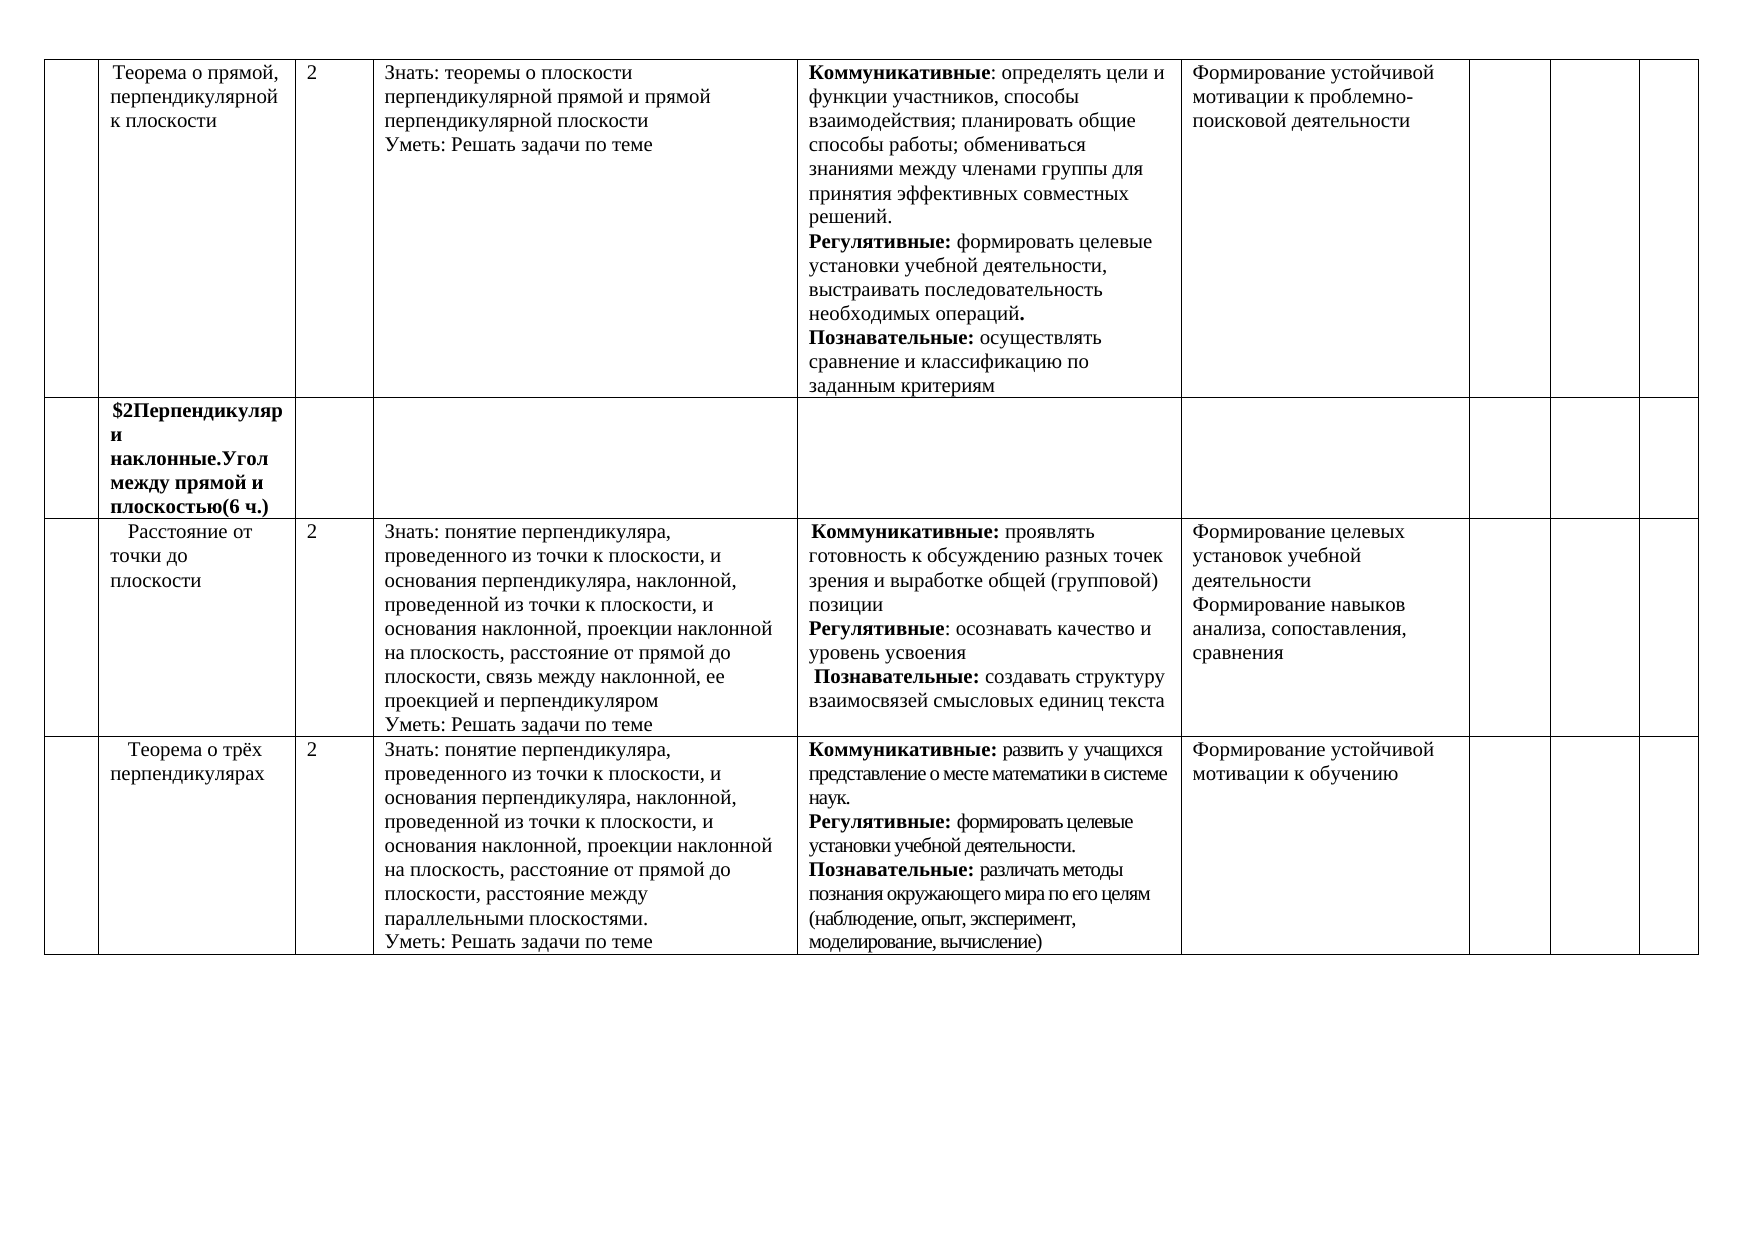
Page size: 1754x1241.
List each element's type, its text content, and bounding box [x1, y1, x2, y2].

table_cell [45, 60, 98, 397]
table_cell [1640, 398, 1698, 518]
table_cell Теорема о трёх перпендикулярах [99, 737, 295, 953]
table_cell [1470, 737, 1550, 953]
table_cell Формирование устойчивой мотивации к проблемно-поисковой деятельности [1182, 60, 1469, 397]
table_cell Коммуникативные: проявлять готовность к обсуждению разных точек зрения и выработке общей (групповой) позиции Регулятивные: осознавать качество и уровень усвоения Познавательные: создавать структуру взаимосвязей смысловых единиц текста [798, 519, 1181, 736]
table_cell 2 [296, 60, 373, 397]
table_cell 2 [296, 737, 373, 953]
table_cell [1551, 737, 1639, 953]
table_cell [1470, 519, 1550, 736]
table_cell Знать: понятие перпендикуляра, проведенного из точки к плоскости, и основания перпендикуляра, наклонной, проведенной из точки к плоскости, и основания наклонной, проекции наклонной на плоскость, расстояние от прямой до плоскости, расстояние между параллельными плоскостями. Уметь: Решать задачи по теме [374, 737, 797, 953]
table_cell Коммуникативные: развить у учащихся представление о месте математики в системе наук. Регулятивные: формировать целевые установки учебной деятельности. Познавательные: различать методы познания окружающего мира по его целям (наблюдение, опыт, эксперимент, моделирование, вычисление) [798, 737, 1181, 953]
table_cell Расстояние от точки до плоскости [99, 519, 295, 736]
table_cell [296, 398, 373, 518]
table_cell [45, 398, 98, 518]
table_cell [45, 519, 98, 736]
table_cell [1640, 519, 1698, 736]
table_cell [1551, 398, 1639, 518]
table_cell 2 [296, 519, 373, 736]
table_cell [1470, 398, 1550, 518]
table_cell Знать: понятие перпендикуляра, проведенного из точки к плоскости, и основания перпендикуляра, наклонной, проведенной из точки к плоскости, и основания наклонной, проекции наклонной на плоскость, расстояние от прямой до плоскости, связь между наклонной, ее проекцией и перпендикуляром Уметь: Решать задачи по теме [374, 519, 797, 736]
table_cell $2Перпендикуляр и наклонные.Угол между прямой и плоскостью(6 ч.) [99, 398, 295, 518]
table_cell [45, 737, 98, 953]
table_cell [798, 398, 1181, 518]
table_cell Знать: теоремы о плоскости перпендикулярной прямой и прямой перпендикулярной плоскости Уметь: Решать задачи по теме [374, 60, 797, 397]
table_cell [1640, 60, 1698, 397]
table_cell Формирование целевых установок учебной деятельности Формирование навыков анализа, сопоставления, сравнения [1182, 519, 1469, 736]
table_cell [1470, 60, 1550, 397]
table_cell [1182, 398, 1469, 518]
table_cell [1551, 519, 1639, 736]
table_cell Коммуникативные: определять цели и функции участников, способы взаимодействия; планировать общие способы работы; обмениваться знаниями между членами группы для принятия эффективных совместных решений. Регулятивные: формировать целевые установки учебной деятельности, выстраивать последовательность необходимых операций. Познавательные: осуществлять сравнение и классификацию по заданным критериям [798, 60, 1181, 397]
table_cell Формирование устойчивой мотивации к обучению [1182, 737, 1469, 953]
table_cell Теорема о прямой, перпендикулярной к плоскости [99, 60, 295, 397]
table_cell [374, 398, 797, 518]
table_cell [1640, 737, 1698, 953]
table_cell [1551, 60, 1639, 397]
